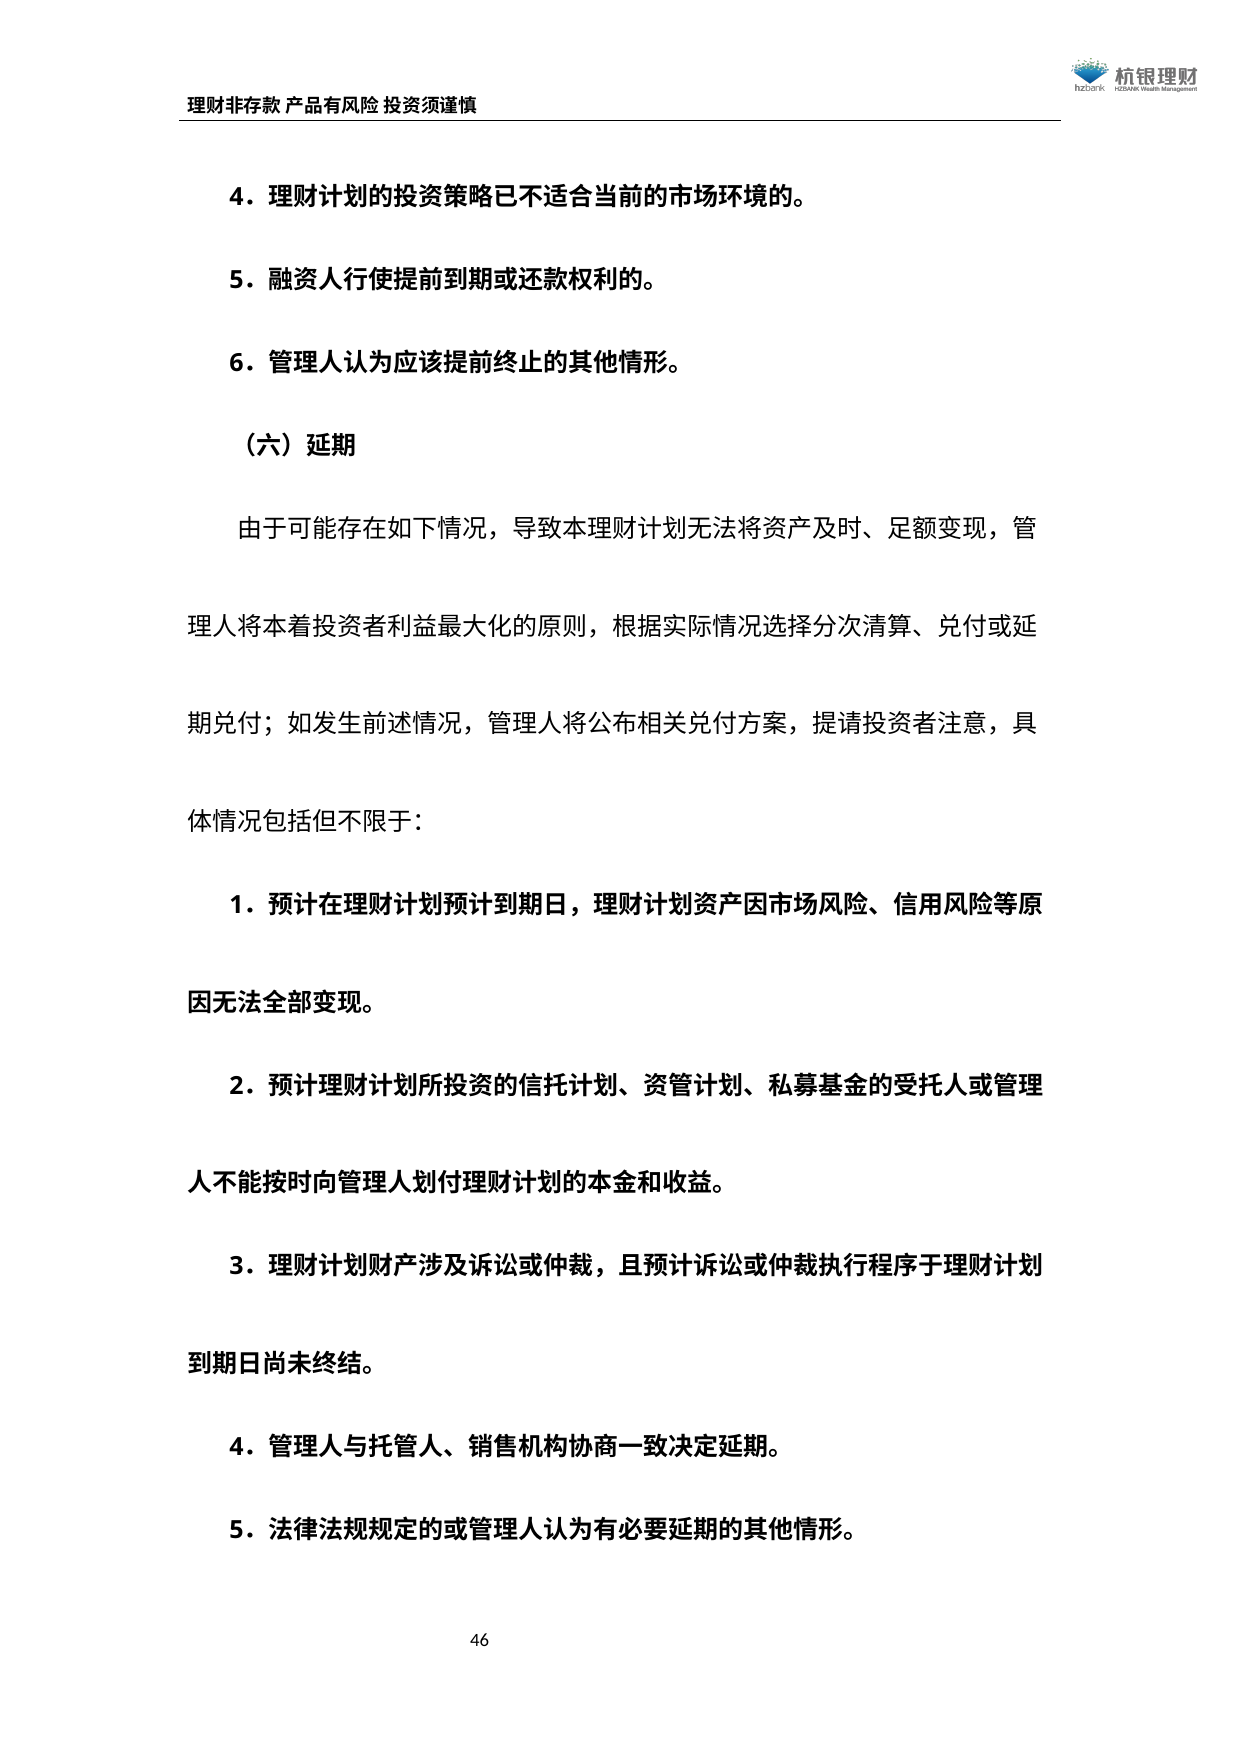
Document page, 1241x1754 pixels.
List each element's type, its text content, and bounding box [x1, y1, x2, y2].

list 预计理财计划所投资的信托计划、资管计划、私募基金的受托人或管理人不能按时向管理人划付理财计划的本金和收益。 [187, 1051, 1053, 1213]
list 理财计划的投资策略已不适合当前的市场环境的。 [187, 162, 1053, 227]
list 预计在理财计划预计到期日，理财计划资产因市场风险、信用风险等原因无法全部变现。 [187, 870, 1053, 1033]
list 法律法规规定的或管理人认为有必要延期的其他情形。 [187, 1495, 1053, 1560]
list 管理人认为应该提前终止的其他情形。 [187, 328, 1053, 393]
list 延期 [187, 411, 1053, 476]
list 管理人与托管人、销售机构协商一致决定延期。 [187, 1412, 1053, 1477]
text 由于可能存在如下情况，导致本理财计划无法将资产及时、足额变现，管理人将本着投资者利益最大化的原则，根据实际情况选择分次清算、兑付或延期兑付；如发生前述情况，管理人将公布相关兑付方案，提请投资者注意，具体情况包括但不限于： [187, 494, 1053, 852]
picture [1027, 0, 1240, 151]
list 融资人行使提前到期或还款权利的。 [187, 245, 1053, 310]
list 理财计划财产涉及诉讼或仲裁，且预计诉讼或仲裁执行程序于理财计划到期日尚未终结。 [187, 1231, 1053, 1394]
